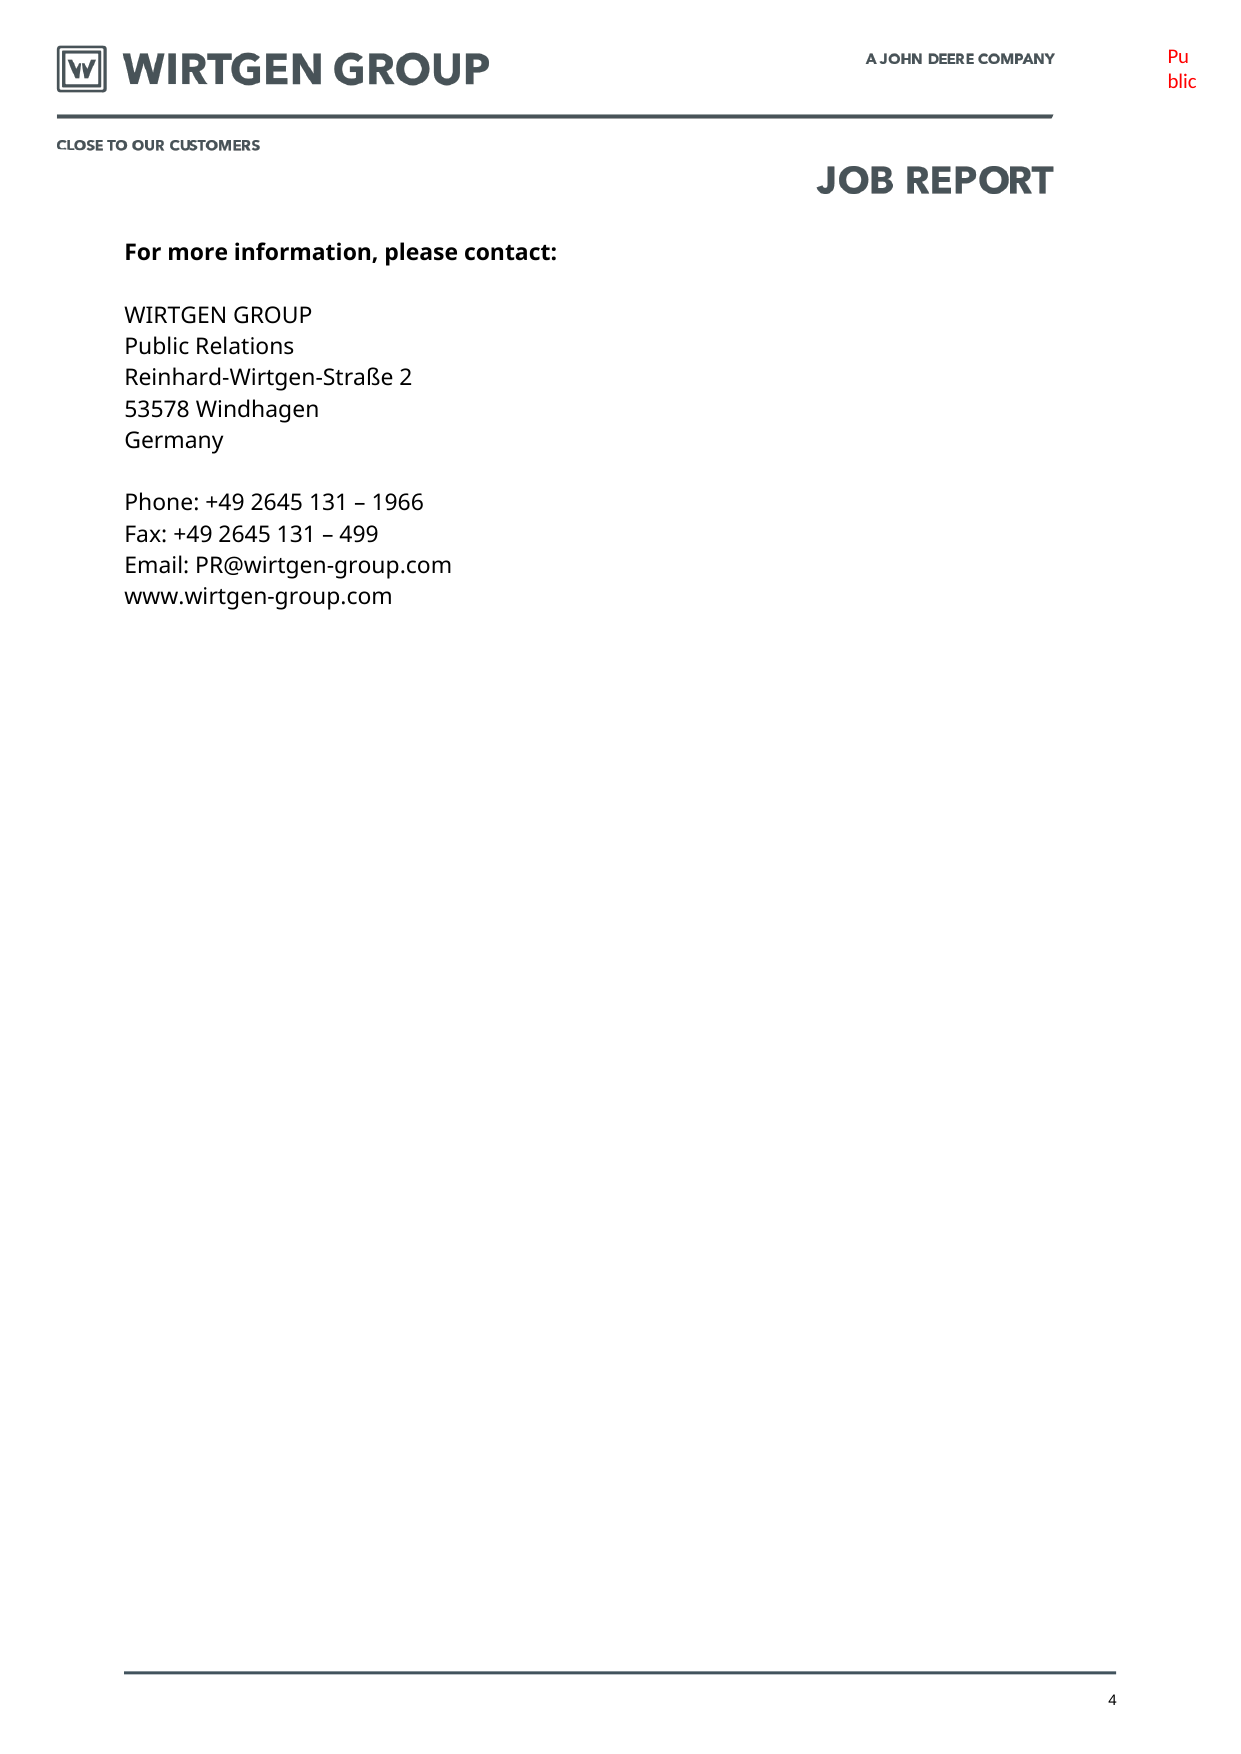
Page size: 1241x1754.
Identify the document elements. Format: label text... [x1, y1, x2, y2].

picture [53, 45, 1062, 196]
text WIRTGEN GROUP [124, 299, 1116, 330]
text Fax: +49 2645 131 – 499 [124, 517, 1116, 549]
text Public Relations [124, 330, 1116, 361]
text Germany [124, 424, 1116, 455]
text For more information, please contact: [124, 236, 1116, 267]
text Phone: +49 2645 131 – 1966 [124, 486, 1116, 517]
text Email: PR@wirtgen-group.com [124, 549, 1116, 580]
text 53578 Windhagen [124, 392, 1116, 424]
text www.wirtgen-group.com [124, 580, 1116, 611]
text Reinhard-Wirtgen-Straße 2 [124, 361, 1116, 392]
